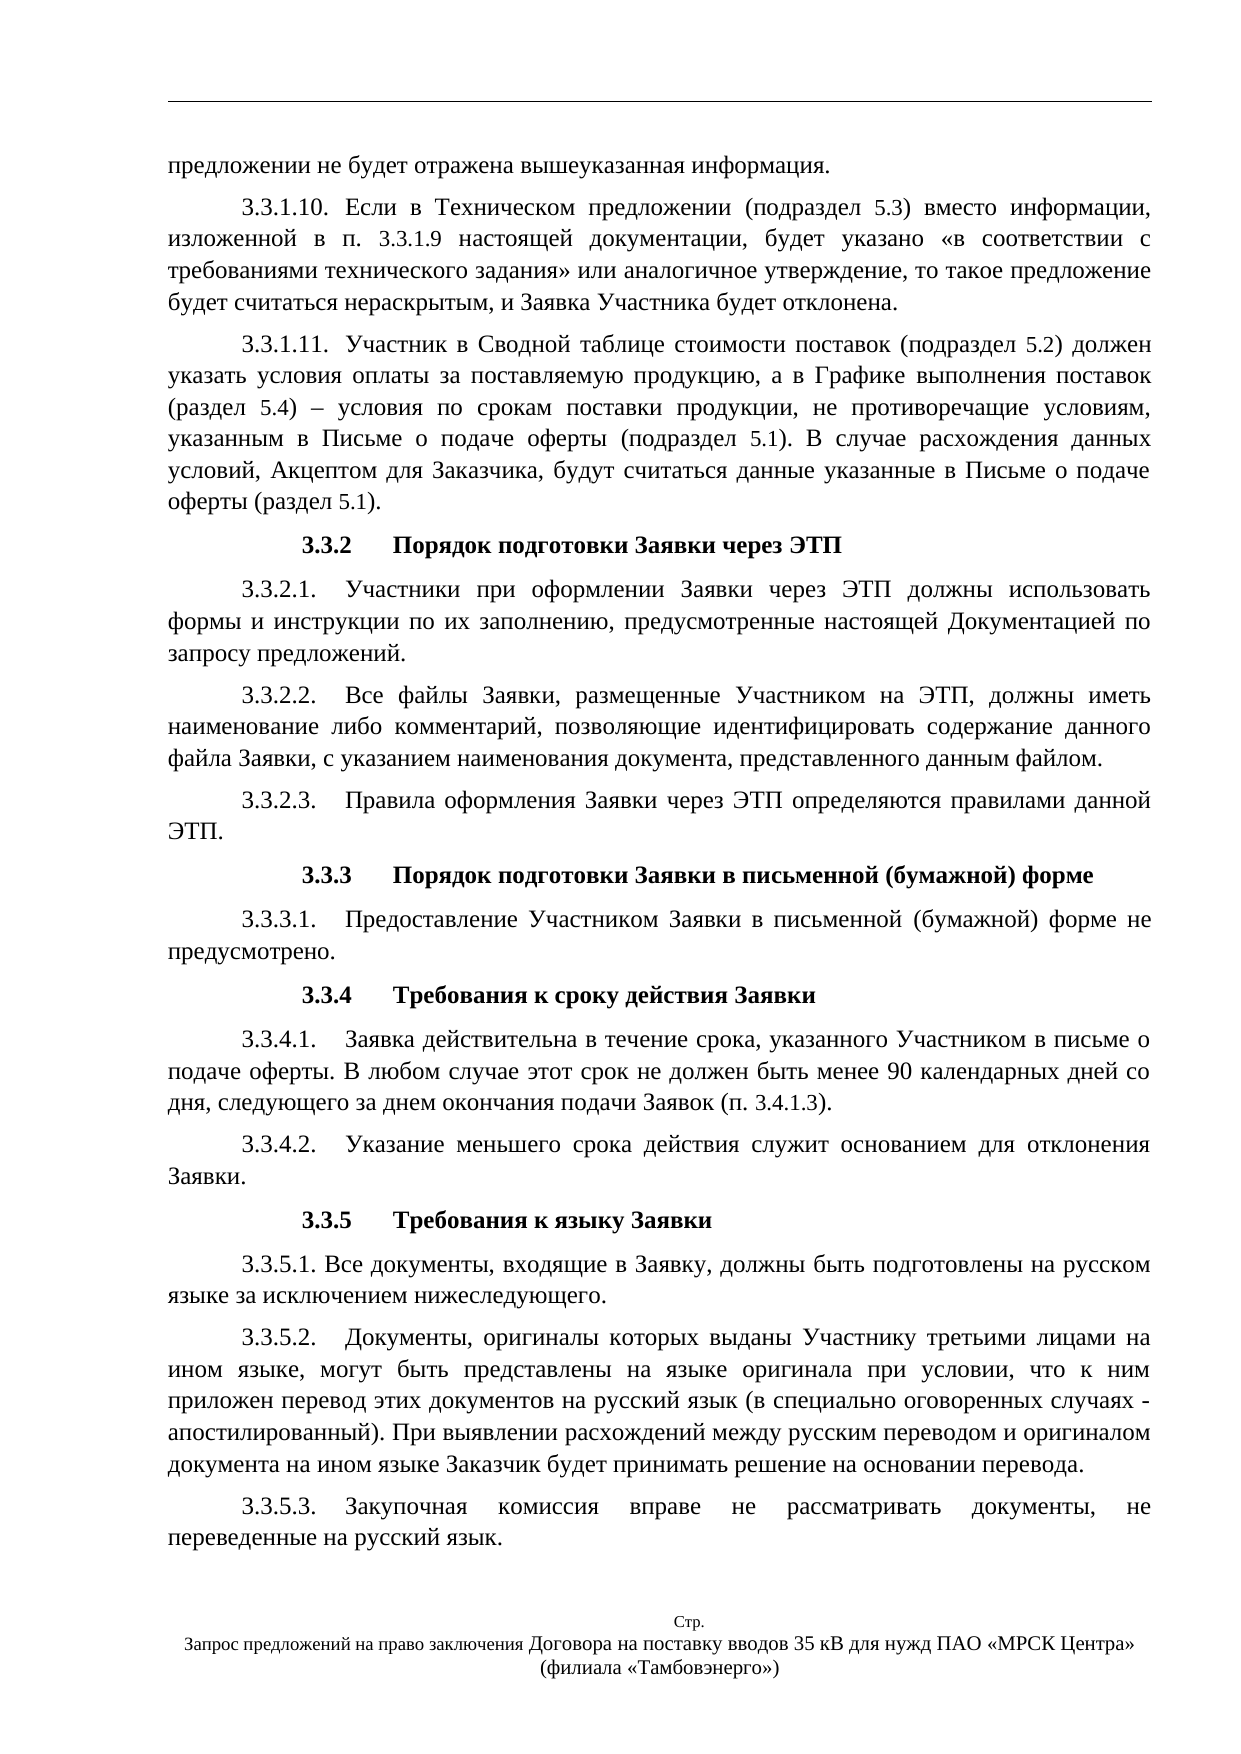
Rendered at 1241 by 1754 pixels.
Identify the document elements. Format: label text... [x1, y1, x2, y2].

text 3.3.5.1. Все документы, входящие в Заявку, должны быть подготовлены на русском языке за исключением нижеследующего. [168, 1249, 1152, 1309]
list Участники при оформлении Заявки через ЭТП должны использовать формы и инструкции по их заполнению, предусмотренные настоящей Документацией по запросу предложений. [168, 574, 1152, 666]
list Если в Техническом предложении (подраздел 5.3) вместо информации, изложенной в п. 3.3.1.9 настоящей документации, будет указано «в соответствии с требованиями технического задания» или аналогичное утверждение, то такое предложение будет считаться нераскрытым, и Заявка Участника будет отклонена. [168, 192, 1152, 315]
list Все файлы Заявки, размещенные Участником на ЭТП, должны иметь наименование либо комментарий, позволяющие идентифицировать содержание данного файла Заявки, с указанием наименования документа, представленного данным файлом. [168, 680, 1152, 772]
list Заявка действительна в течение срока, указанного Участником в письме о подаче оферты. В любом случае этот срок не должен быть менее 90 календарных дней со дня, следующего за днем окончания подачи Заявок (п. 3.4.1.3). [168, 1024, 1151, 1116]
subtitle Порядок подготовки Заявки через ЭТП [243, 531, 1152, 559]
list Предоставление Участником Заявки в письменной (бумажной) форме не предусмотрено. [168, 904, 1152, 965]
list Указание меньшего срока действия служит основанием для отклонения Заявки. [168, 1129, 1151, 1189]
list Участник в Сводной таблице стоимости поставок (подраздел 5.2) должен указать условия оплаты за поставляемую продукцию, а в Графике выполнения поставок (раздел 5.4) – условия по срокам поставки продукции, не противоречащие условиям, указанным в Письме о подаче оферты (подраздел 5.1). В случае расхождения данных условий, Акцептом для Заказчика, будут считаться данные указанные в Письме о подаче оферты (раздел 5.1). [168, 329, 1152, 515]
subtitle Порядок подготовки Заявки в письменной (бумажной) форме [243, 860, 1152, 889]
list Документы, оригиналы которых выданы Участнику третьими лицами на ином языке, могут быть представлены на языке оригинала при условии, что к ним приложен перевод этих документов на русский язык (в специально оговоренных случаях - апостилированный). При выявлении расхождений между русским переводом и оригиналом документа на ином языке Заказчик будет принимать решение на основании перевода. [168, 1322, 1152, 1477]
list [168, 150, 1152, 179]
list Закупочная комиссия вправе не рассматривать документы, не переведенные на русский язык. [168, 1491, 1152, 1551]
list Правила оформления Заявки через ЭТП определяются правилами данной ЭТП. [168, 785, 1152, 845]
subtitle Требования к языку Заявки [243, 1205, 1152, 1234]
subtitle Требования к сроку действия Заявки [243, 980, 1152, 1009]
